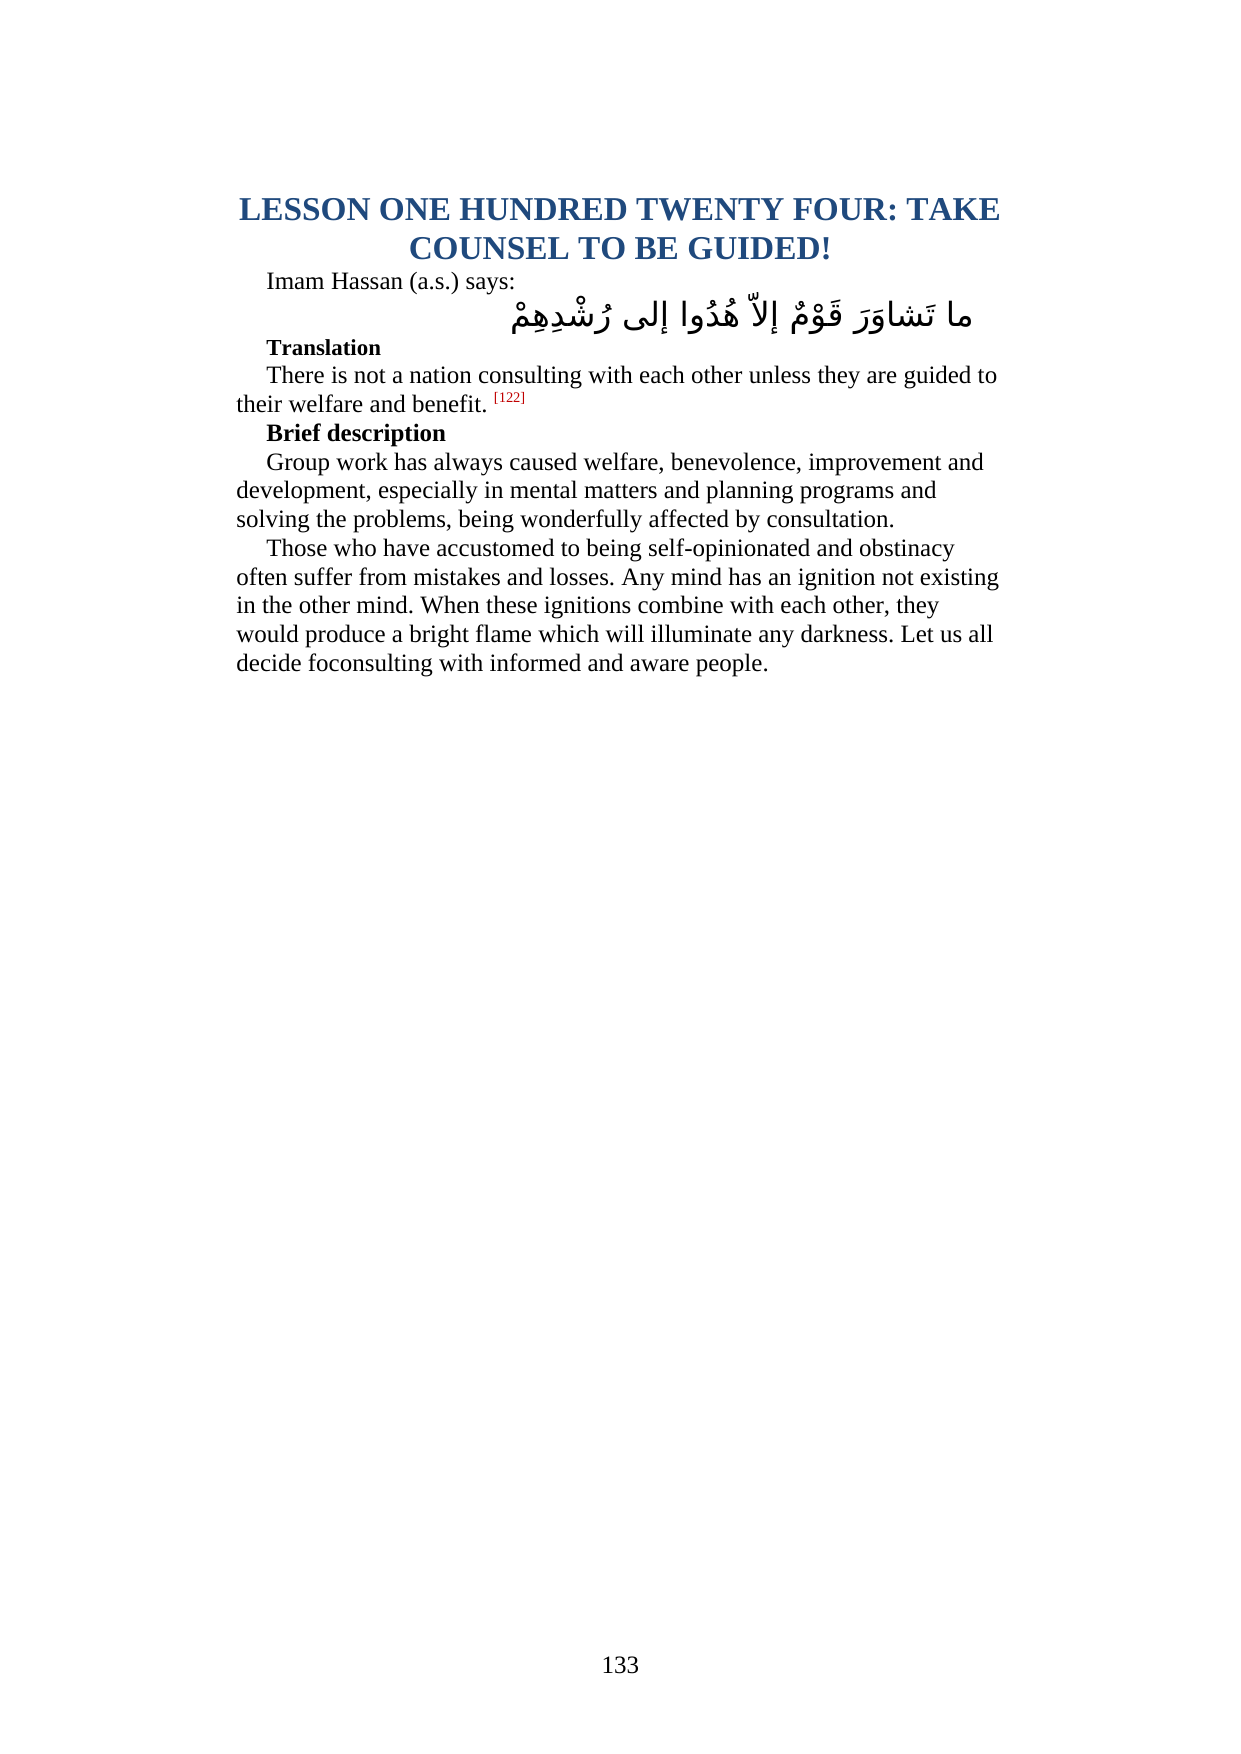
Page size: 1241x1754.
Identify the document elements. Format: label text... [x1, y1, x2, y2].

subtitle LESSON ONE HUNDRED TWENTY FOUR: TAKE COUNSEL TO BE GUIDED! [236, 190, 1004, 266]
text Those who have accustomed to being self-opinionated and obstinacy often suffer from mistakes and losses. Any mind has an ignition not existing in the other mind. When these ignitions combine with each other, they would produce a bright flame which will illuminate any darkness. Let us all decide foconsulting with informed and aware people. [236, 533, 1004, 677]
text There is not a nation consulting with each other unless they are guided to their welfare and benefit. [122] [236, 360, 1004, 418]
text ما تَشاوَرَ قَوْمٌ إلاّ هُدُوا إلى رُشْدِهِمْ [236, 295, 1004, 334]
text Translation [236, 334, 1004, 360]
text Group work has always caused welfare, benevolence, improvement and development, especially in mental matters and planning programs and solving the problems, being wonderfully affected by consultation. [236, 447, 1004, 533]
text Brief description [236, 418, 1004, 447]
text Imam Hassan (a.s.) says: [236, 266, 1004, 295]
